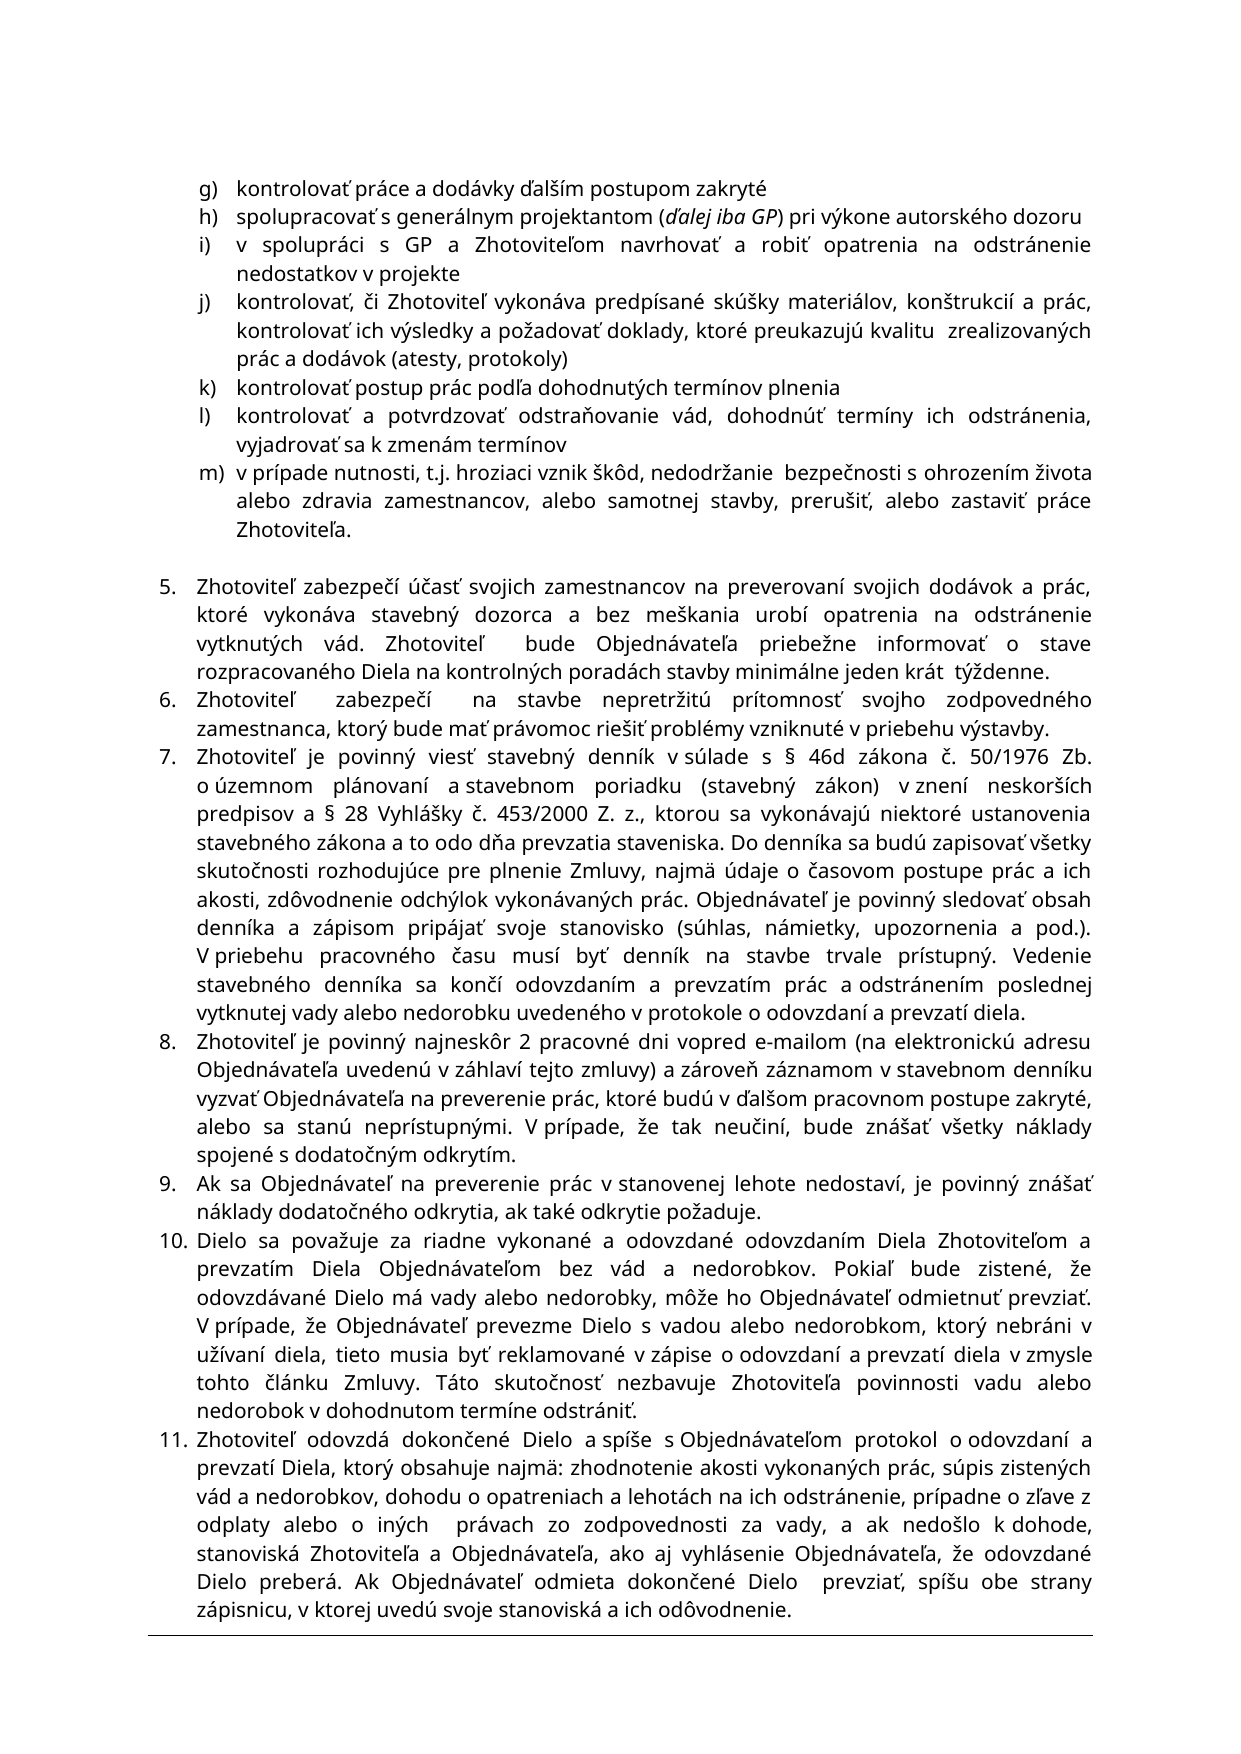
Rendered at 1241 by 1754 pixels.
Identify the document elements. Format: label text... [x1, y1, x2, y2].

list v spolupráci s GP a Zhotoviteľom navrhovať a robiť opatrenia na odstránenie nedostatkov v projekte [199, 231, 1093, 287]
list Zhotoviteľ zabezpečí na stavbe nepretržitú prítomnosť svojho zodpovedného zamestnanca, ktorý bude mať právomoc riešiť problémy vzniknuté v priebehu výstavby. [159, 686, 1093, 742]
list kontrolovať a potvrdzovať odstraňovanie vád, dohodnúť termíny ich odstránenia, vyjadrovať sa k zmenám termínov [199, 401, 1093, 458]
list kontrolovať postup prác podľa dohodnutých termínov plnenia [199, 373, 1093, 401]
list kontrolovať práce a dodávky ďalším postupom zakryté [199, 174, 1093, 202]
list Zhotoviteľ odovzdá dokončené Dielo a spíše s Objednávateľom protokol o odovzdaní a prevzatí Diela, ktorý obsahuje najmä: zhodnotenie akosti vykonaných prác, súpis zistených vád a nedorobkov, dohodu o opatreniach a lehotách na ich odstránenie, prípadne o zľave z odplaty alebo o iných právach zo zodpovednosti za vady, a ak nedošlo k dohode, stanoviská Zhotoviteľa a Objednávateľa, ako aj vyhlásenie Objednávateľa, že odovzdané Dielo preberá. Ak Objednávateľ odmieta dokončené Dielo prevziať, spíšu obe strany zápisnicu, v ktorej uvedú svoje stanoviská a ich odôvodnenie. [159, 1425, 1093, 1624]
list v prípade nutnosti, t.j. hroziaci vznik škôd, nedodržanie bezpečnosti s ohrozením života alebo zdravia zamestnancov, alebo samotnej stavby, prerušiť, alebo zastaviť práce Zhotoviteľa. [199, 458, 1093, 543]
list Zhotoviteľ zabezpečí účasť svojich zamestnancov na preverovaní svojich dodávok a prác, ktoré vykonáva stavebný dozorca a bez meškania urobí opatrenia na odstránenie vytknutých vád. Zhotoviteľ bude Objednávateľa priebežne informovať o stave rozpracovaného Diela na kontrolných poradách stavby minimálne jeden krát týždenne. [159, 572, 1093, 686]
list Ak sa Objednávateľ na preverenie prác v stanovenej lehote nedostaví, je povinný znášať náklady dodatočného odkrytia, ak také odkrytie požaduje. [159, 1169, 1093, 1226]
list Zhotoviteľ je povinný viesť stavebný denník v súlade s § 46d zákona č. 50/1976 Zb. o územnom plánovaní a stavebnom poriadku (stavebný zákon) v znení neskorších predpisov a § 28 Vyhlášky č. 453/2000 Z. z., ktorou sa vykonávajú niektoré ustanovenia stavebného zákona a to odo dňa prevzatia staveniska. Do denníka sa budú zapisovať všetky skutočnosti rozhodujúce pre plnenie Zmluvy, najmä údaje o časovom postupe prác a ich akosti, zdôvodnenie odchýlok vykonávaných prác. Objednávateľ je povinný sledovať obsah denníka a zápisom pripájať svoje stanovisko (súhlas, námietky, upozornenia a pod.). V priebehu pracovného času musí byť denník na stavbe trvale prístupný. Vedenie stavebného denníka sa končí odovzdaním a prevzatím prác a odstránením poslednej vytknutej vady alebo nedorobku uvedeného v protokole o odovzdaní a prevzatí diela. [159, 742, 1093, 1027]
list Zhotoviteľ je povinný najneskôr 2 pracovné dni vopred e-mailom (na elektronickú adresu Objednávateľa uvedenú v záhlaví tejto zmluvy) a zároveň záznamom v stavebnom denníku vyzvať Objednávateľa na preverenie prác, ktoré budú v ďalšom pracovnom postupe zakryté, alebo sa stanú neprístupnými. V prípade, že tak neučiní, bude znášať všetky náklady spojené s dodatočným odkrytím. [159, 1027, 1093, 1169]
list Dielo sa považuje za riadne vykonané a odovzdané odovzdaním Diela Zhotoviteľom a prevzatím Diela Objednávateľom bez vád a nedorobkov. Pokiaľ bude zistené, že odovzdávané Dielo má vady alebo nedorobky, môže ho Objednávateľ odmietnuť prevziať. V prípade, že Objednávateľ prevezme Dielo s vadou alebo nedorobkom, ktorý nebráni v užívaní diela, tieto musia byť reklamované v zápise o odovzdaní a prevzatí diela v zmysle tohto článku Zmluvy. Táto skutočnosť nezbavuje Zhotoviteľa povinnosti vadu alebo nedorobok v dohodnutom termíne odstrániť. [159, 1226, 1093, 1425]
list spolupracovať s generálnym projektantom (ďalej iba GP) pri výkone autorského dozoru [199, 202, 1093, 231]
list kontrolovať, či Zhotoviteľ vykonáva predpísané skúšky materiálov, konštrukcií a prác, kontrolovať ich výsledky a požadovať doklady, ktoré preukazujú kvalitu zrealizovaných prác a dodávok (atesty, protokoly) [199, 287, 1093, 373]
